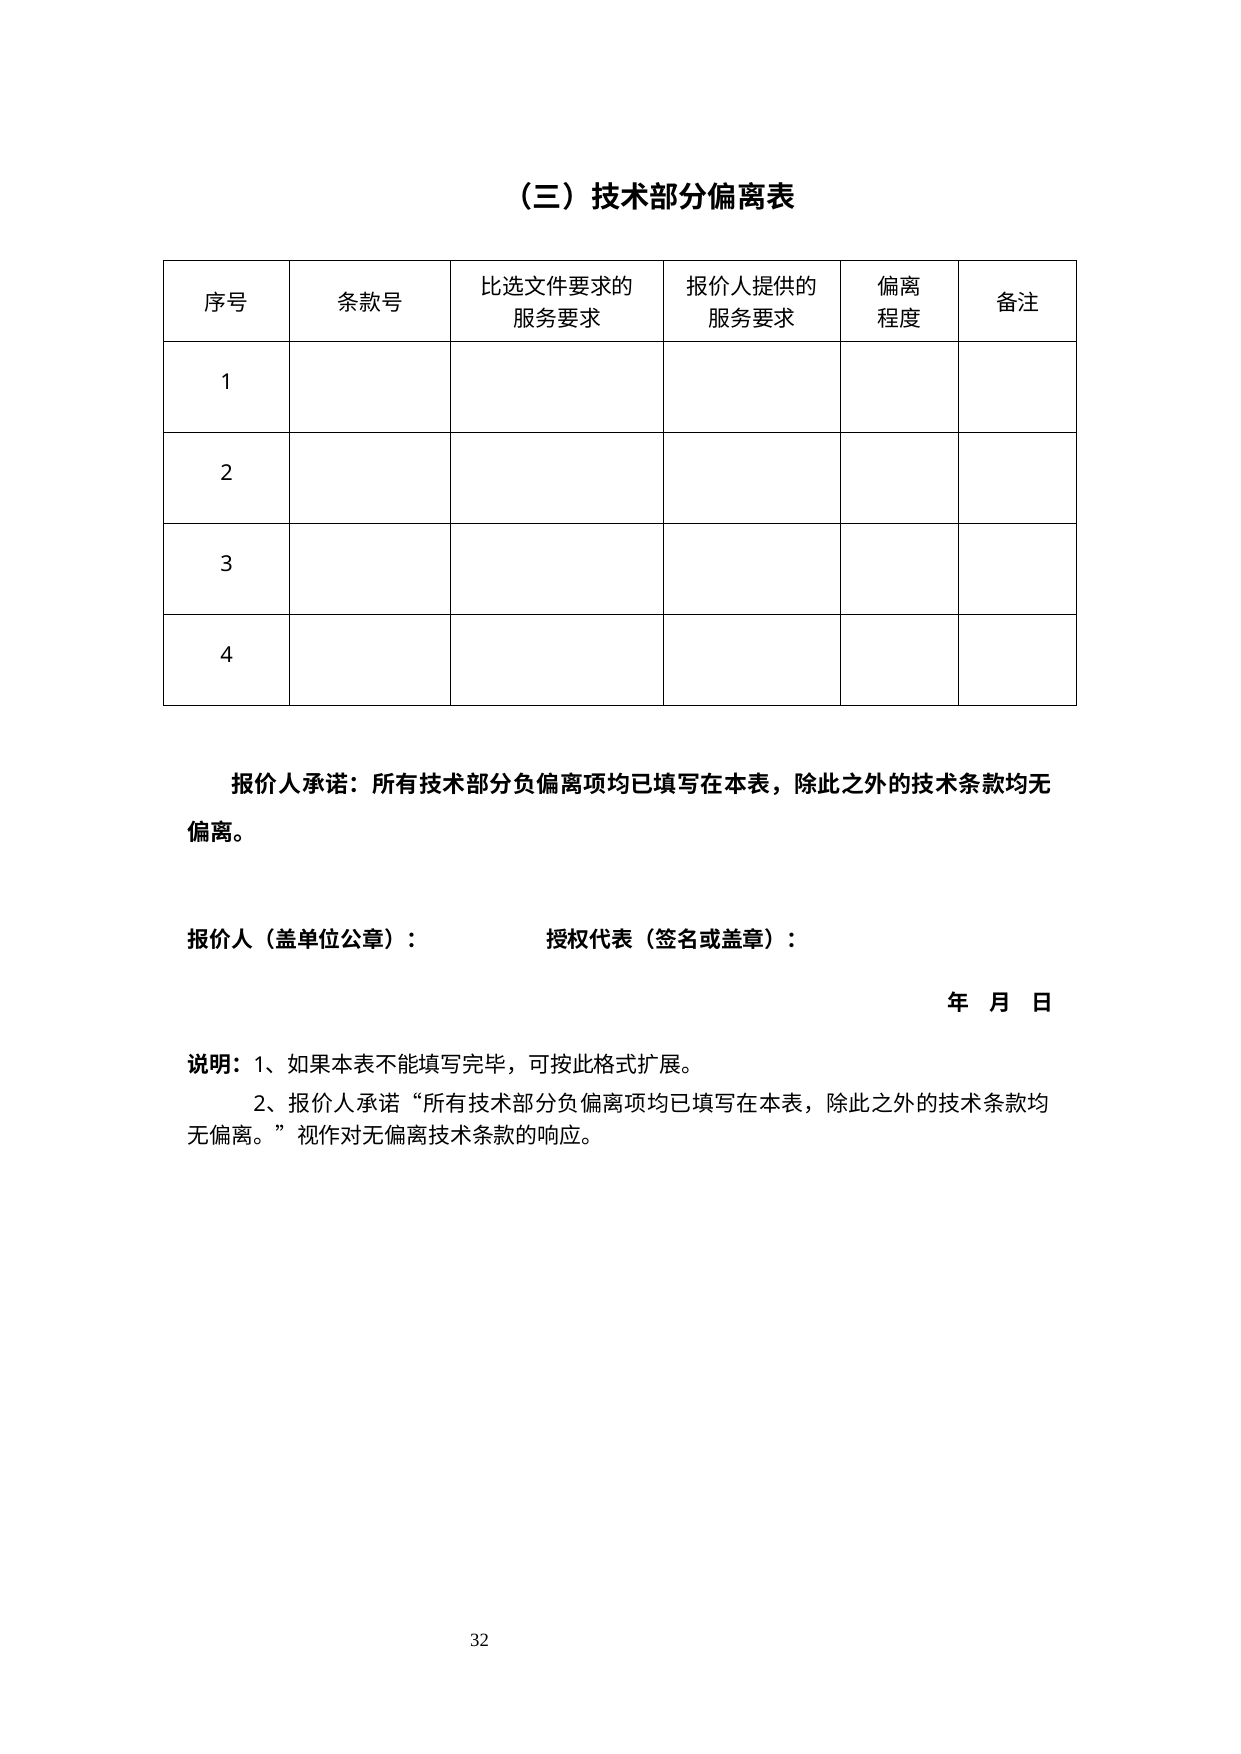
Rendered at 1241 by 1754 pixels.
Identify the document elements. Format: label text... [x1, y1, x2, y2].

table_cell [664, 615, 840, 705]
table_header 比选文件要求的 服务要求 [451, 261, 663, 341]
text 报价人（盖单位公章）： 授权代表（签名或盖章）： [187, 898, 1053, 960]
text 年 月 日 [187, 960, 1053, 1023]
table_header 报价人提供的 服务要求 [664, 261, 840, 341]
table_cell [959, 342, 1076, 432]
table_cell [290, 433, 450, 523]
table_cell [290, 615, 450, 705]
table_cell 2 [164, 433, 289, 523]
table_header 备注 [959, 261, 1076, 341]
table_cell [451, 433, 663, 523]
table_cell [841, 433, 958, 523]
text 报价人承诺：所有技术部分负偏离项均已填写在本表，除此之外的技术条款均无偏离。 [187, 754, 1053, 850]
table_header 序号 [164, 261, 289, 341]
table_cell 4 [164, 615, 289, 705]
table_cell [451, 342, 663, 432]
table_header 偏离 程度 [841, 261, 958, 341]
table_cell 3 [164, 524, 289, 614]
table_cell [841, 615, 958, 705]
text 说明：1、如果本表不能填写完毕，可按此格式扩展。 [187, 1023, 1053, 1085]
table_cell [290, 342, 450, 432]
text （三）技术部分偏离表 [187, 162, 1053, 227]
table_cell 1 [164, 342, 289, 432]
text 2、报价人承诺“所有技术部分负偏离项均已填写在本表，除此之外的技术条款均无偏离。”视作对无偏离技术条款的响应。 [187, 1085, 1053, 1150]
table_cell [451, 524, 663, 614]
table_header 条款号 [290, 261, 450, 341]
table_cell [841, 524, 958, 614]
table_cell [959, 433, 1076, 523]
table_cell [290, 524, 450, 614]
table_cell [664, 524, 840, 614]
table_cell [664, 433, 840, 523]
table_cell [451, 615, 663, 705]
table_cell [664, 342, 840, 432]
table_cell [841, 342, 958, 432]
table_cell [959, 524, 1076, 614]
table_cell [959, 615, 1076, 705]
